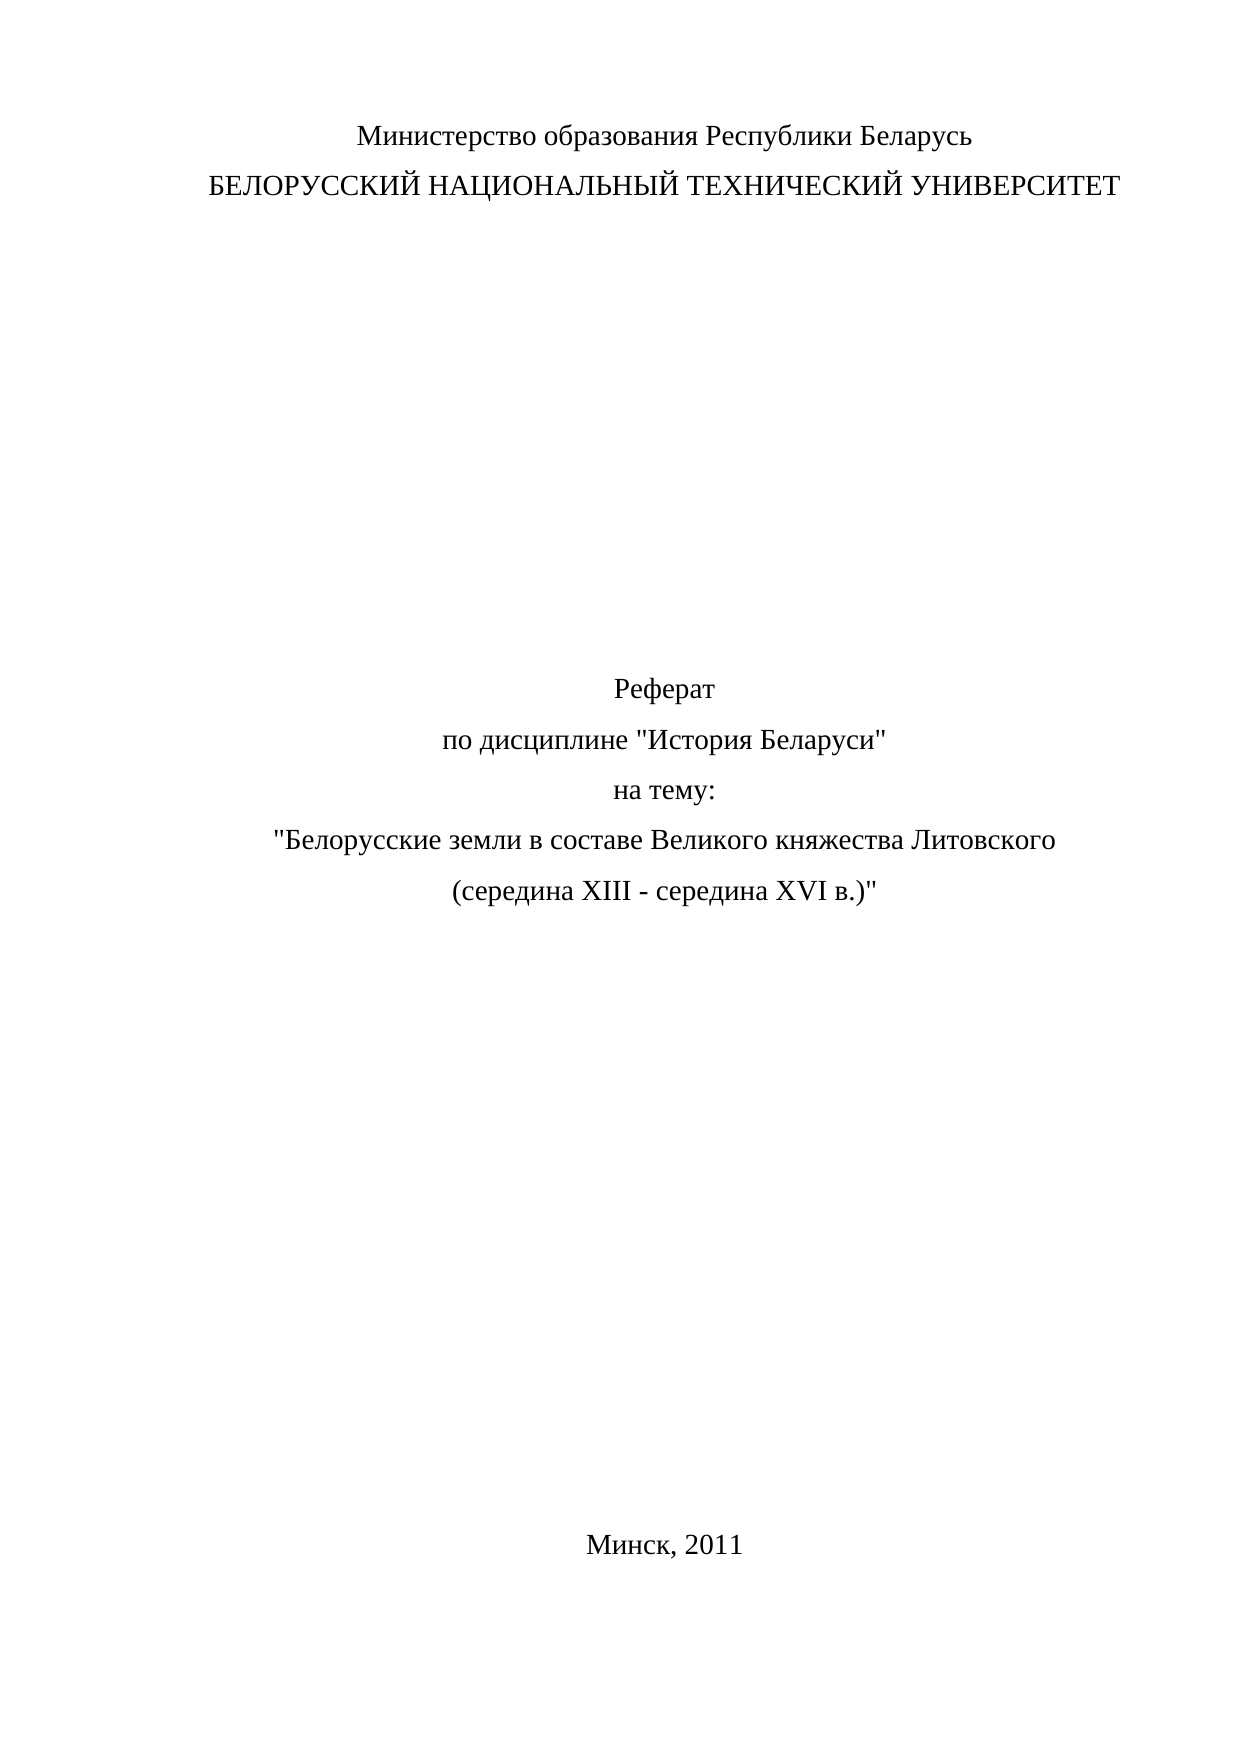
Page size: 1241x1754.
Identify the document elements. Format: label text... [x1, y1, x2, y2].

text Минск, 2011 [177, 1527, 1152, 1560]
text "Белорусские земли в составе Великого княжества Литовского [177, 822, 1152, 856]
text Министерство образования Республики Беларусь [177, 118, 1152, 152]
text БЕЛОРУССКИЙ НАЦИОНАЛЬНЫЙ ТЕХНИЧЕСКИЙ УНИВЕРСИТЕТ [177, 168, 1152, 202]
text (середина XIII - середина XVI в.)" [177, 873, 1152, 906]
text по дисциплине "История Беларуси" [177, 722, 1152, 755]
text Реферат [177, 672, 1152, 705]
text на тему: [177, 772, 1152, 806]
